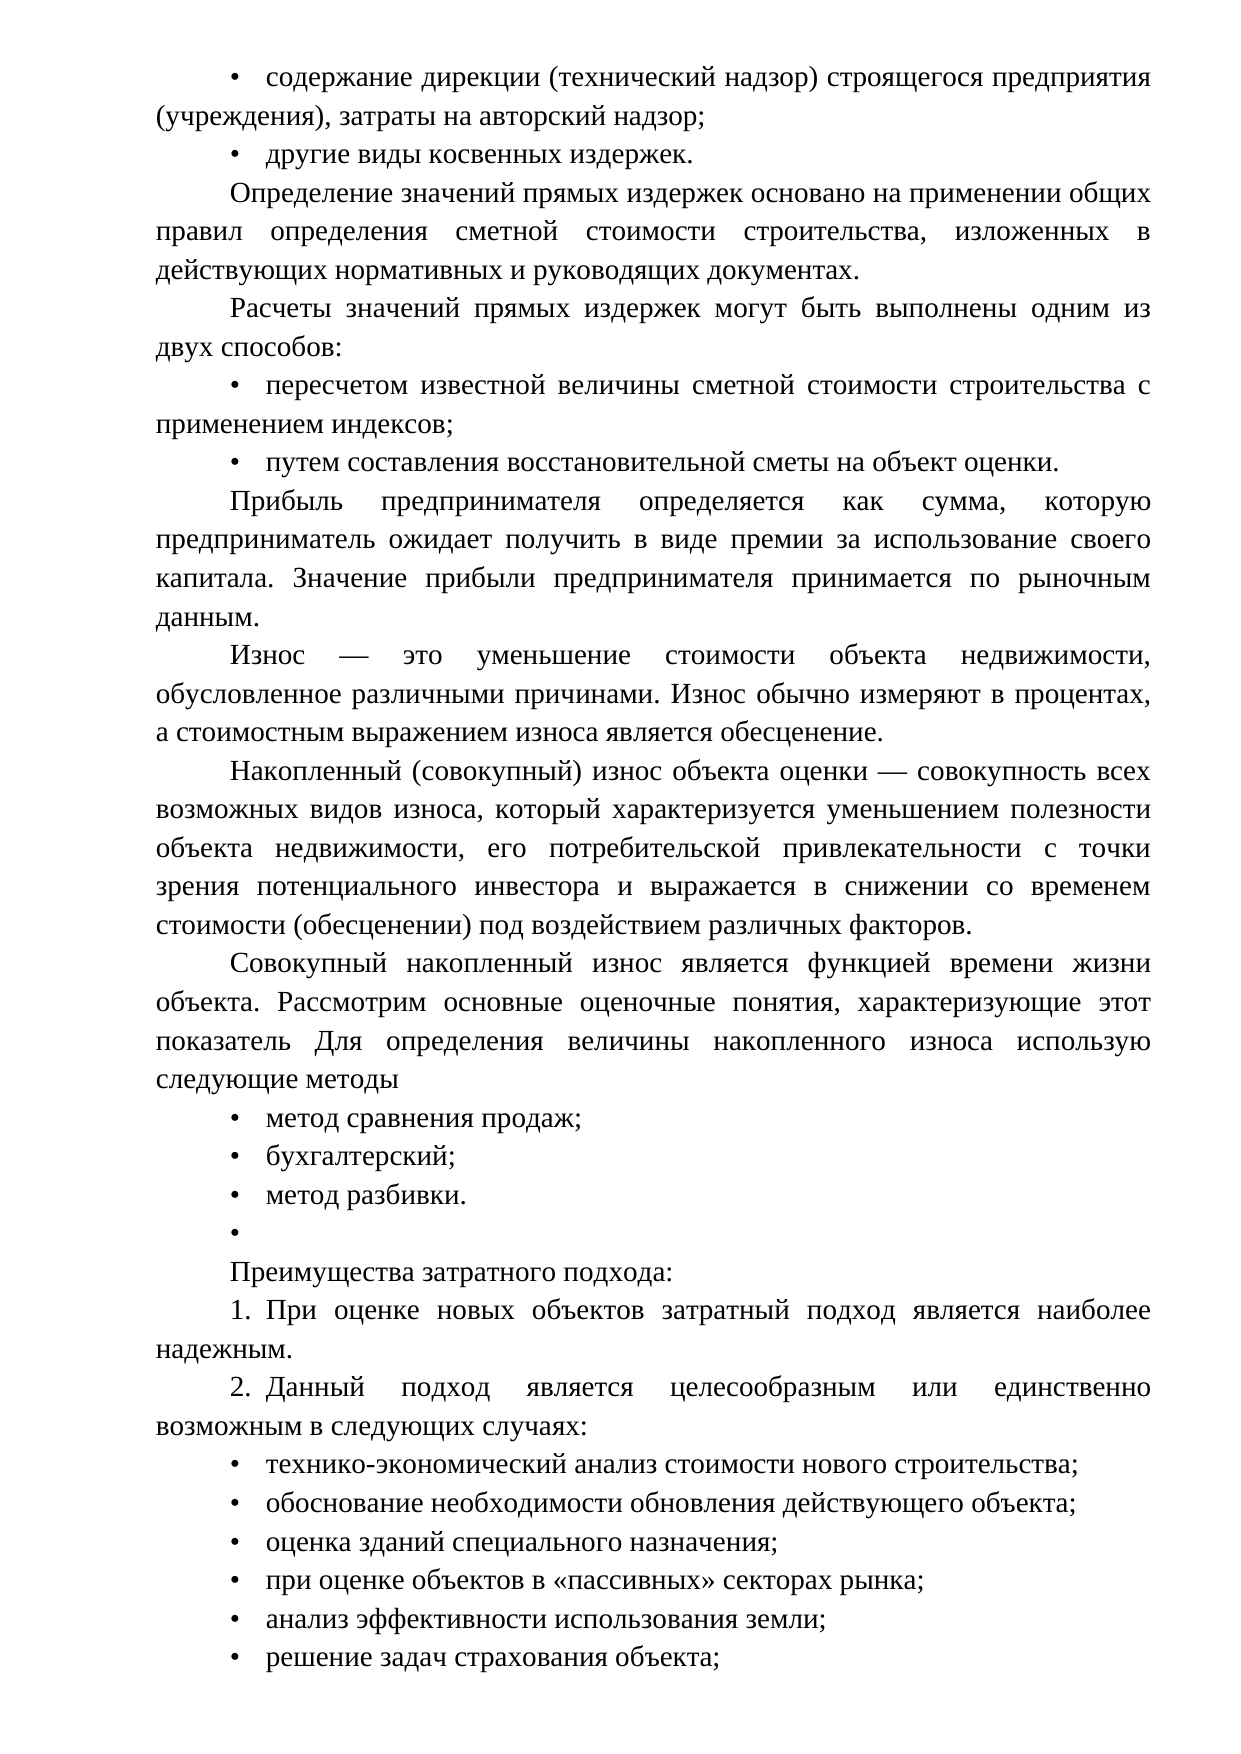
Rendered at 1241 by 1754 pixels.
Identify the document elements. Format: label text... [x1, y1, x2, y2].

text • метод разбивки. [156, 1177, 1152, 1210]
text • анализ эффективности использования земли; [156, 1601, 1152, 1634]
text • оценка зданий специального назначения; [156, 1524, 1152, 1557]
text Прибыль предпринимателя определяется как сумма, которую предприниматель ожидает получить в виде премии за использование своего капитала. Значение прибыли предпринимателя принимается по рыночным данным. [156, 483, 1152, 632]
text Расчеты значений прямых издержек могут быть выполнены одним из двух способов: [156, 290, 1152, 362]
text • при оценке объектов в «пассивных» секторах рынка; [156, 1562, 1152, 1596]
text Износ — это уменьшение стоимости объекта недвижимости, обусловленное различными причинами. Износ обычно измеряют в процентах, а стоимостным выражением износа является обесценение. [156, 637, 1152, 748]
text • обоснование необходимости обновления действующего объекта; [156, 1485, 1152, 1519]
text • метод сравнения продаж; [156, 1100, 1152, 1133]
text Совокупный накопленный износ является функцией времени жизни объекта. Рассмотрим основные оценочные понятия, характеризующие этот показатель Для определения величины накопленного износа использую следующие методы [156, 946, 1152, 1095]
text • технико-экономический анализ стоимости нового строительства; [156, 1447, 1152, 1480]
text • содержание дирекции (технический надзор) строящегося предприятия (учреждения), затраты на авторский надзор; [156, 59, 1152, 131]
text Определение значений прямых издержек основано на применении общих правил определения сметной стоимости строительства, изложенных в действующих нормативных и руководящих документах. [156, 175, 1152, 285]
text • бухгалтерский; [156, 1138, 1152, 1172]
text Накопленный (совокупный) износ объекта оценки — совокупность всех возможных видов износа, который характеризуется уменьшением полезности объекта недвижимости, его потребительской привлекательности с точки зрения потенциального инвестора и выражается в снижении со временем стоимости (обесценении) под воздействием различных факторов. [156, 753, 1152, 941]
text 1. При оценке новых объектов затратный подход является наиболее надежным. [156, 1292, 1152, 1364]
text 2. Данный подход является целесообразным или единственно возможным в следующих случаях: [156, 1369, 1152, 1442]
text • другие виды косвенных издержек. [156, 136, 1152, 170]
text Преимущества затратного подхода: [156, 1254, 1152, 1287]
text • путем составления восстановительной сметы на объект оценки. [156, 444, 1152, 478]
text • пересчетом известной величины сметной стоимости строительства с применением индексов; [156, 367, 1152, 439]
text • [156, 1215, 1152, 1249]
text • решение задач страхования объекта; [156, 1639, 1152, 1673]
